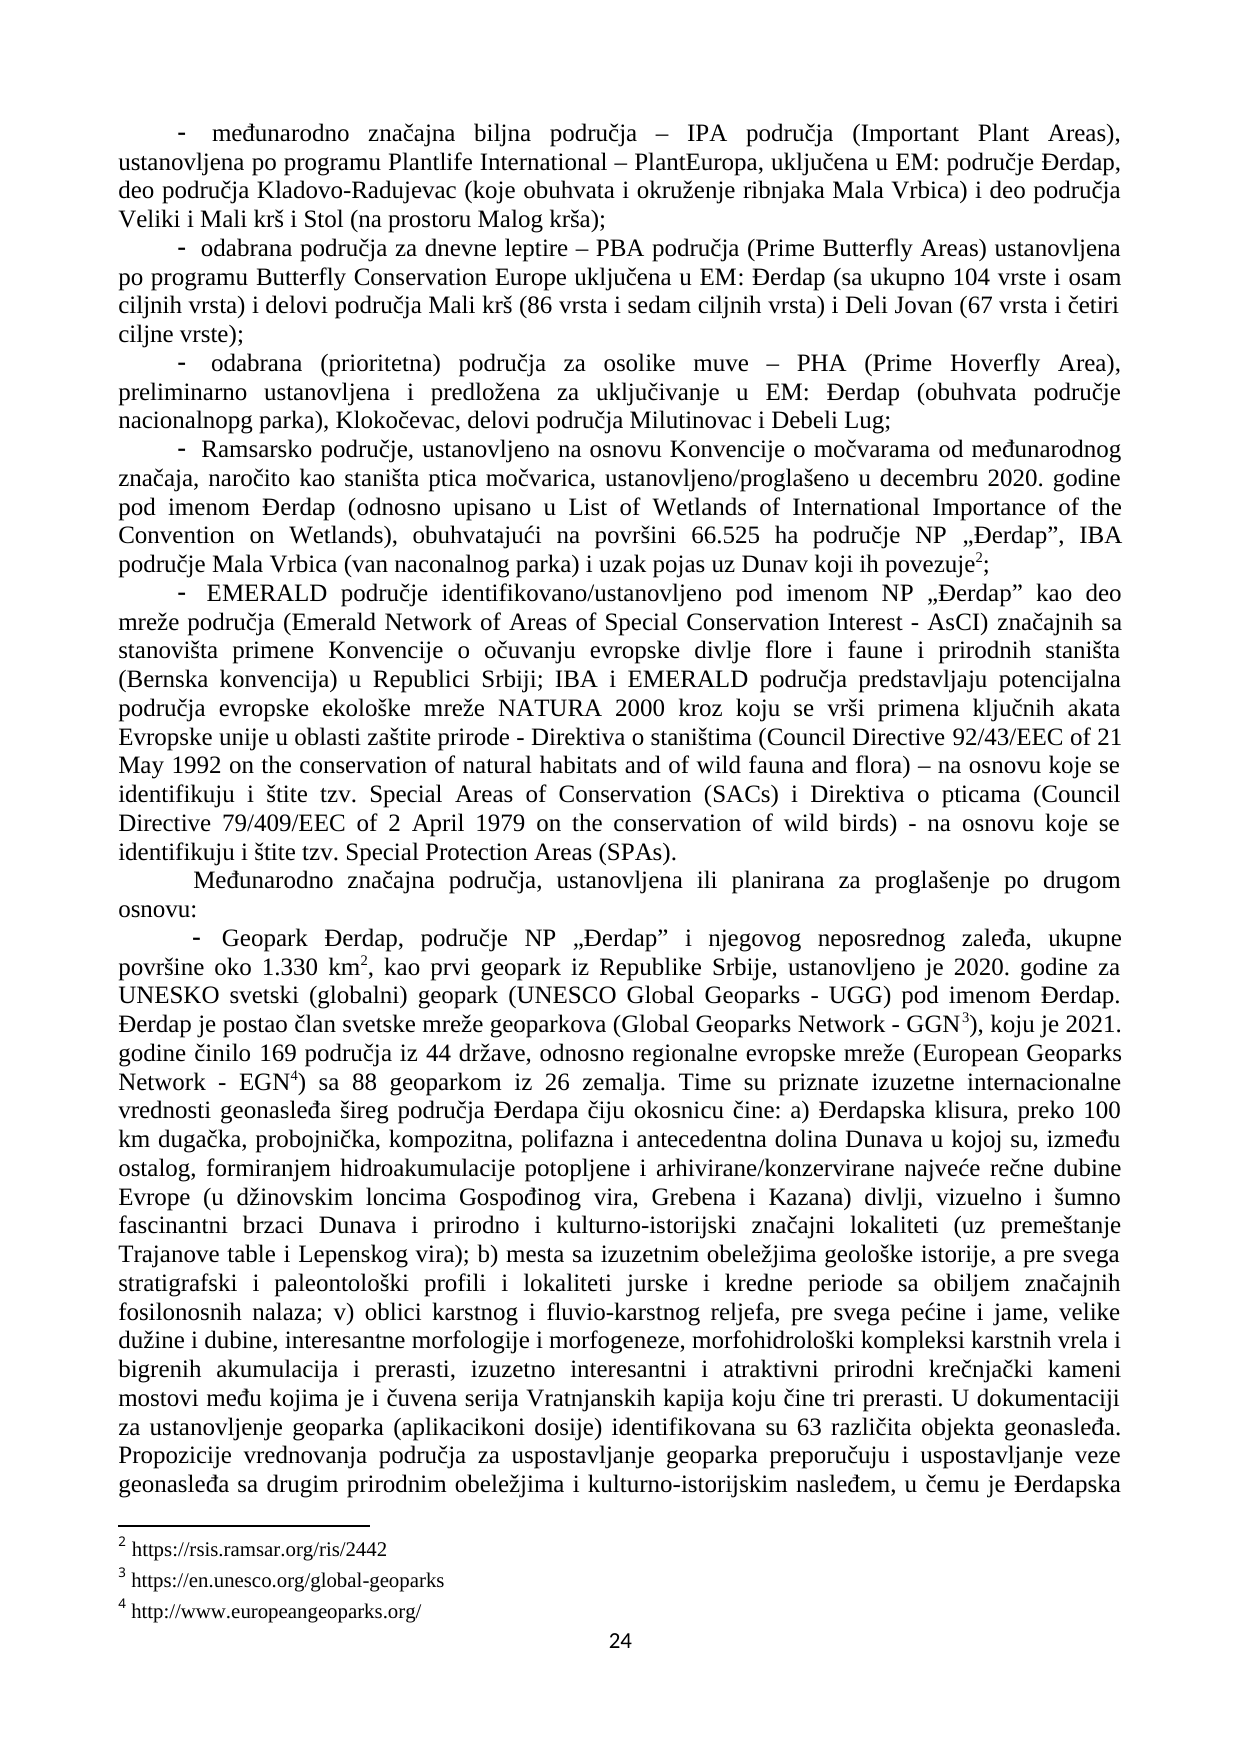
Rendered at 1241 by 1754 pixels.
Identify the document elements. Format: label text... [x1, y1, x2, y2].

list odabrana područja za dnevne leptire – PBA područja (Prime Butterfly Areas) ustanovljena po programu Butterfly Conservation Europe uključena u EM: Đerdap (sa ukupno 104 vrste i osam ciljnih vrsta) i delovi područja Mali krš (86 vrsta i sedam ciljnih vrsta) i Deli Jovan (67 vrsta i četiri ciljne vrste); [118, 233, 1122, 348]
list EMERALD područje identifikovano/ustanovljeno pod imenom NP „Đerdap” kao deo mreže područja (Emerald Network of Areas of Special Conservation Interest - AsCI) značajnih sa stanovišta primene Konvencije o očuvanju evropske divlje flore i faune i prirodnih staništa (Bernska konvencija) u Republici Srbiji; IBA i EMERALD područja predstavljaju potencijalna područja evropske ekološke mreže NATURA 2000 kroz koju se vrši primena ključnih akata Evropske unije u oblasti zaštite prirode - Direktiva o staništima (Council Directive 92/43/EEC of 21 May 1992 on the conservation of natural habitats and of wild fauna and flora) – na osnovu koje se identifikuju i štite tzv. Special Areas of Conservation (SACs) i Direktiva o pticama (Council Directive 79/409/EEC of 2 April 1979 on the conservation of wild birds) - na osnovu koje se identifikuju i štite tzv. Special Protection Areas (SPAs). [118, 578, 1122, 866]
list međunarodno značajna biljna područja – IPA područja (Important Plant Areas), ustanovljena po programu Plantlife International – PlantEuropa, uključena u EM: područje Đerdap, deo područja Kladovo-Radujevac (koje obuhvata i okruženje ribnjaka Mala Vrbica) i deo područja Veliki i Mali krš i Stol (na prostoru Malog krša); [118, 118, 1122, 233]
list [118, 923, 1122, 1498]
list Ramsarsko područje, ustanovljeno na osnovu Konvencije o močvarama od međunarodnog značaja, naročito kao staništa ptica močvarica, ustanovljeno/proglašeno u decembru 2020. godine pod imenom Đerdap (odnosno upisano u List of Wetlands of International Importance of the Convention on Wetlands), obuhvatajući na površini 66.525 ha područje NP „Đerdap”, IBA područje Mala Vrbica (van naconalnog parka) i uzak pojas uz Dunav koji ih povezuje; [118, 434, 1122, 578]
list odabrana (prioritetna) područja za osolike muve – PHA (Prime Hoverfly Area), preliminarno ustanovljena i predložena za uključivanje u EM: Đerdap (obuhvata područje nacionalnopg parka), Klokočevac, delovi područja Milutinovac i Debeli Lug; [118, 348, 1122, 434]
text Međunarodno značajna područja, ustanovljena ili planirana za proglašenje po drugom osnovu: [118, 866, 1122, 923]
